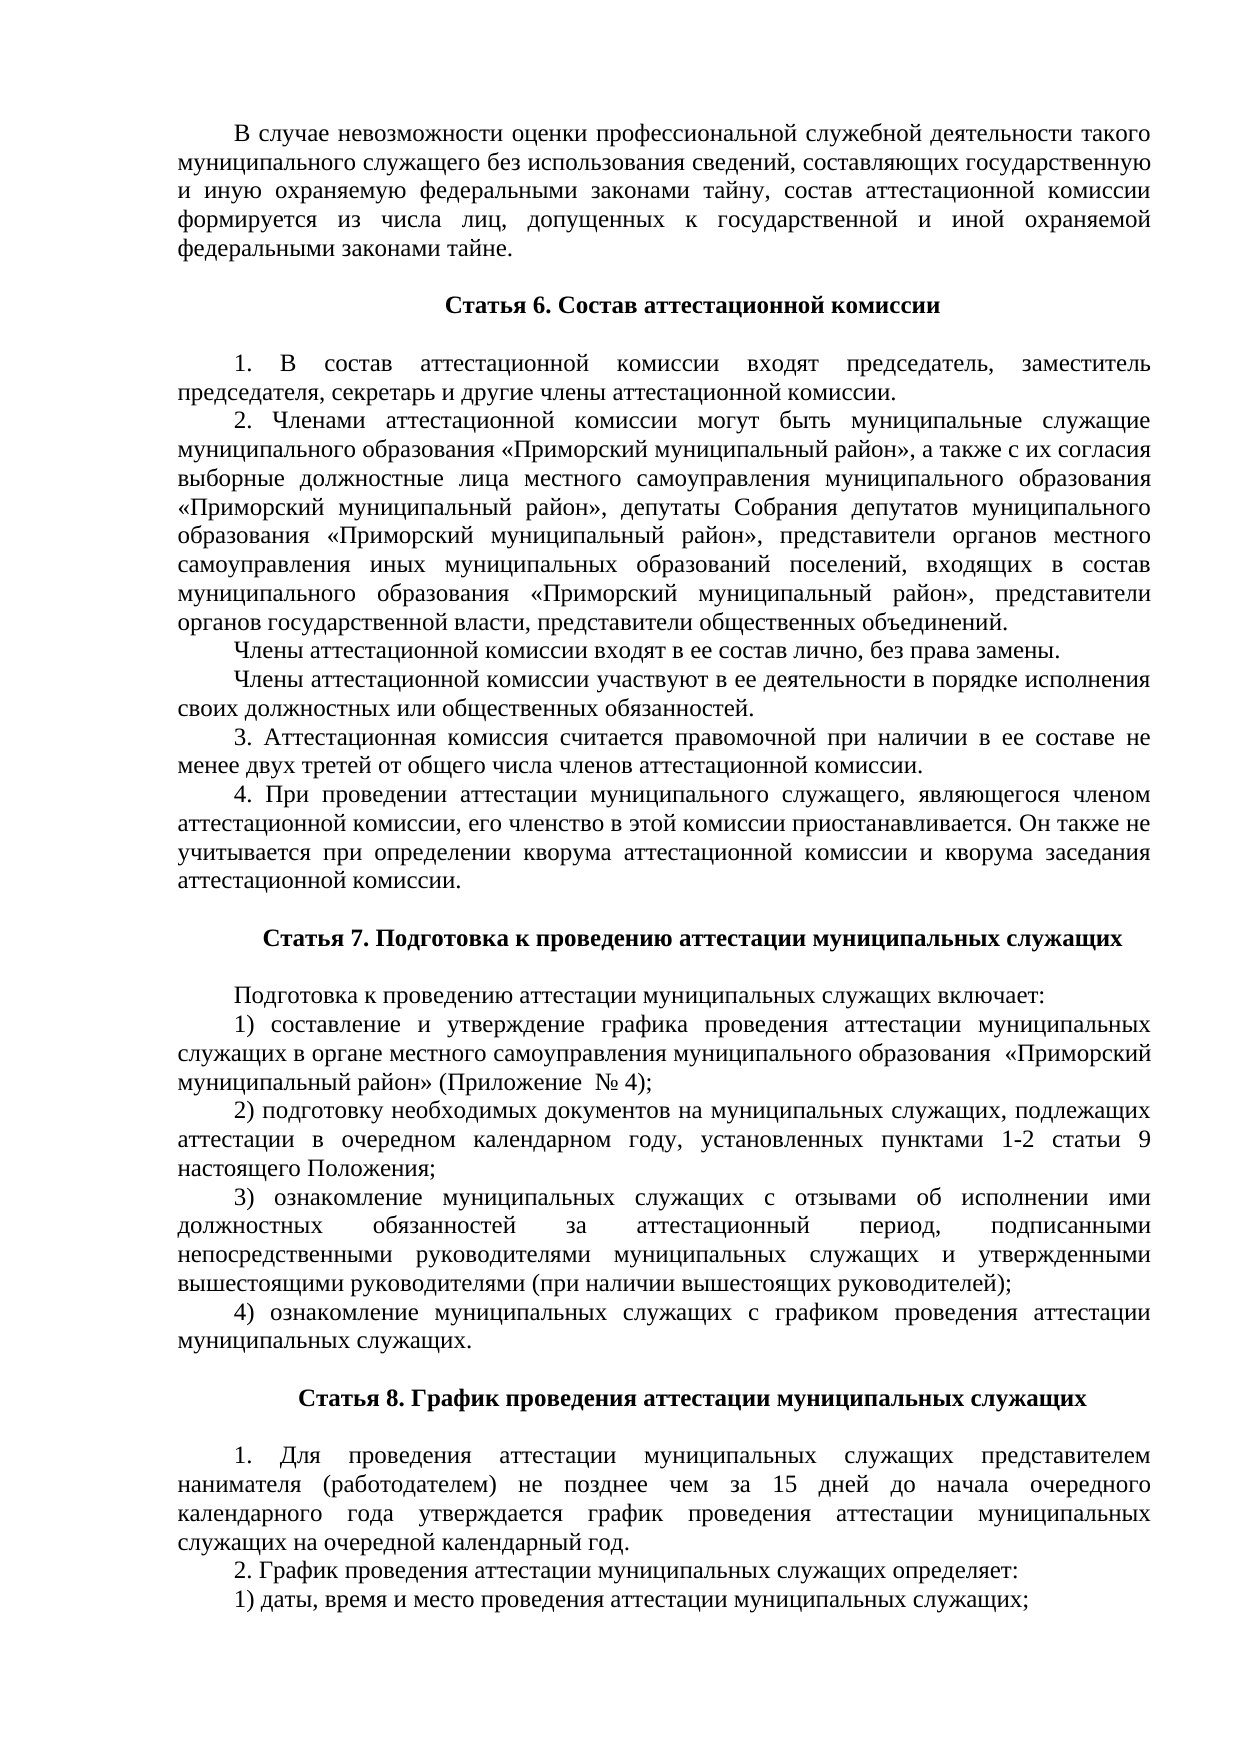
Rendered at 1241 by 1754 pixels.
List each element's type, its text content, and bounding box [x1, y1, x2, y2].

text 1) даты, время и место проведения аттестации муниципальных служащих; [177, 1584, 1152, 1613]
text 3. Аттестационная комиссия считается правомочной при наличии в ее составе не менее двух третей от общего числа членов аттестационной комиссии. [177, 722, 1152, 779]
text Члены аттестационной комиссии входят в ее состав лично, без права замены. [177, 636, 1152, 664]
text 3) ознакомление муниципальных служащих с отзывами об исполнении ими должностных обязанностей за аттестационный период, подписанными непосредственными руководителями муниципальных служащих и утвержденными вышестоящими руководителями (при наличии вышестоящих руководителей); [177, 1182, 1152, 1297]
text Члены аттестационной комиссии участвуют в ее деятельности в порядке исполнения своих должностных или общественных обязанностей. [177, 664, 1152, 722]
text Подготовка к проведению аттестации муниципальных служащих включает: [177, 981, 1152, 1009]
text 2. Членами аттестационной комиссии могут быть муниципальные служащие муниципального образования «Приморский муниципальный район», а также с их согласия выборные должностные лица местного самоуправления муниципального образования «Приморский муниципальный район», депутаты Собрания депутатов муниципального образования «Приморский муниципальный район», представители органов местного самоуправления иных муниципальных образований поселений, входящих в состав муниципального образования «Приморский муниципальный район», представители органов государственной власти, представители общественных объединений. [177, 406, 1152, 636]
title Статья 8. График проведения аттестации муниципальных служащих [177, 1383, 1152, 1412]
title Статья 7. Подготовка к проведению аттестации муниципальных служащих [177, 923, 1152, 952]
text 1. Для проведения аттестации муниципальных служащих представителем нанимателя (работодателем) не позднее чем за 15 дней до начала очередного календарного года утверждается график проведения аттестации муниципальных служащих на очередной календарный год. [177, 1441, 1152, 1556]
text 1. В состав аттестационной комиссии входят председатель, заместитель председателя, секретарь и другие члены аттестационной комиссии. [177, 348, 1152, 406]
text 1) составление и утверждение графика проведения аттестации муниципальных служащих в органе местного самоуправления муниципального образования «Приморский муниципальный район» (Приложение № 4); [177, 1009, 1152, 1096]
text В случае невозможности оценки профессиональной служебной деятельности такого муниципального служащего без использования сведений, составляющих государственную и иную охраняемую федеральными законами тайну, состав аттестационной комиссии формируется из числа лиц, допущенных к государственной и иной охраняемой федеральными законами тайне. [177, 118, 1152, 262]
text 2. График проведения аттестации муниципальных служащих определяет: [177, 1556, 1152, 1584]
text 4. При проведении аттестации муниципального служащего, являющегося членом аттестационной комиссии, его членство в этой комиссии приостанавливается. Он также не учитывается при определении кворума аттестационной комиссии и кворума заседания аттестационной комиссии. [177, 779, 1152, 894]
text 2) подготовку необходимых документов на муниципальных служащих, подлежащих аттестации в очередном календарном году, установленных пунктами 1-2 статьи 9 настоящего Положения; [177, 1096, 1152, 1182]
text 4) ознакомление муниципальных служащих с графиком проведения аттестации муниципальных служащих. [177, 1297, 1152, 1354]
title Статья 6. Состав аттестационной комиссии [177, 291, 1152, 319]
